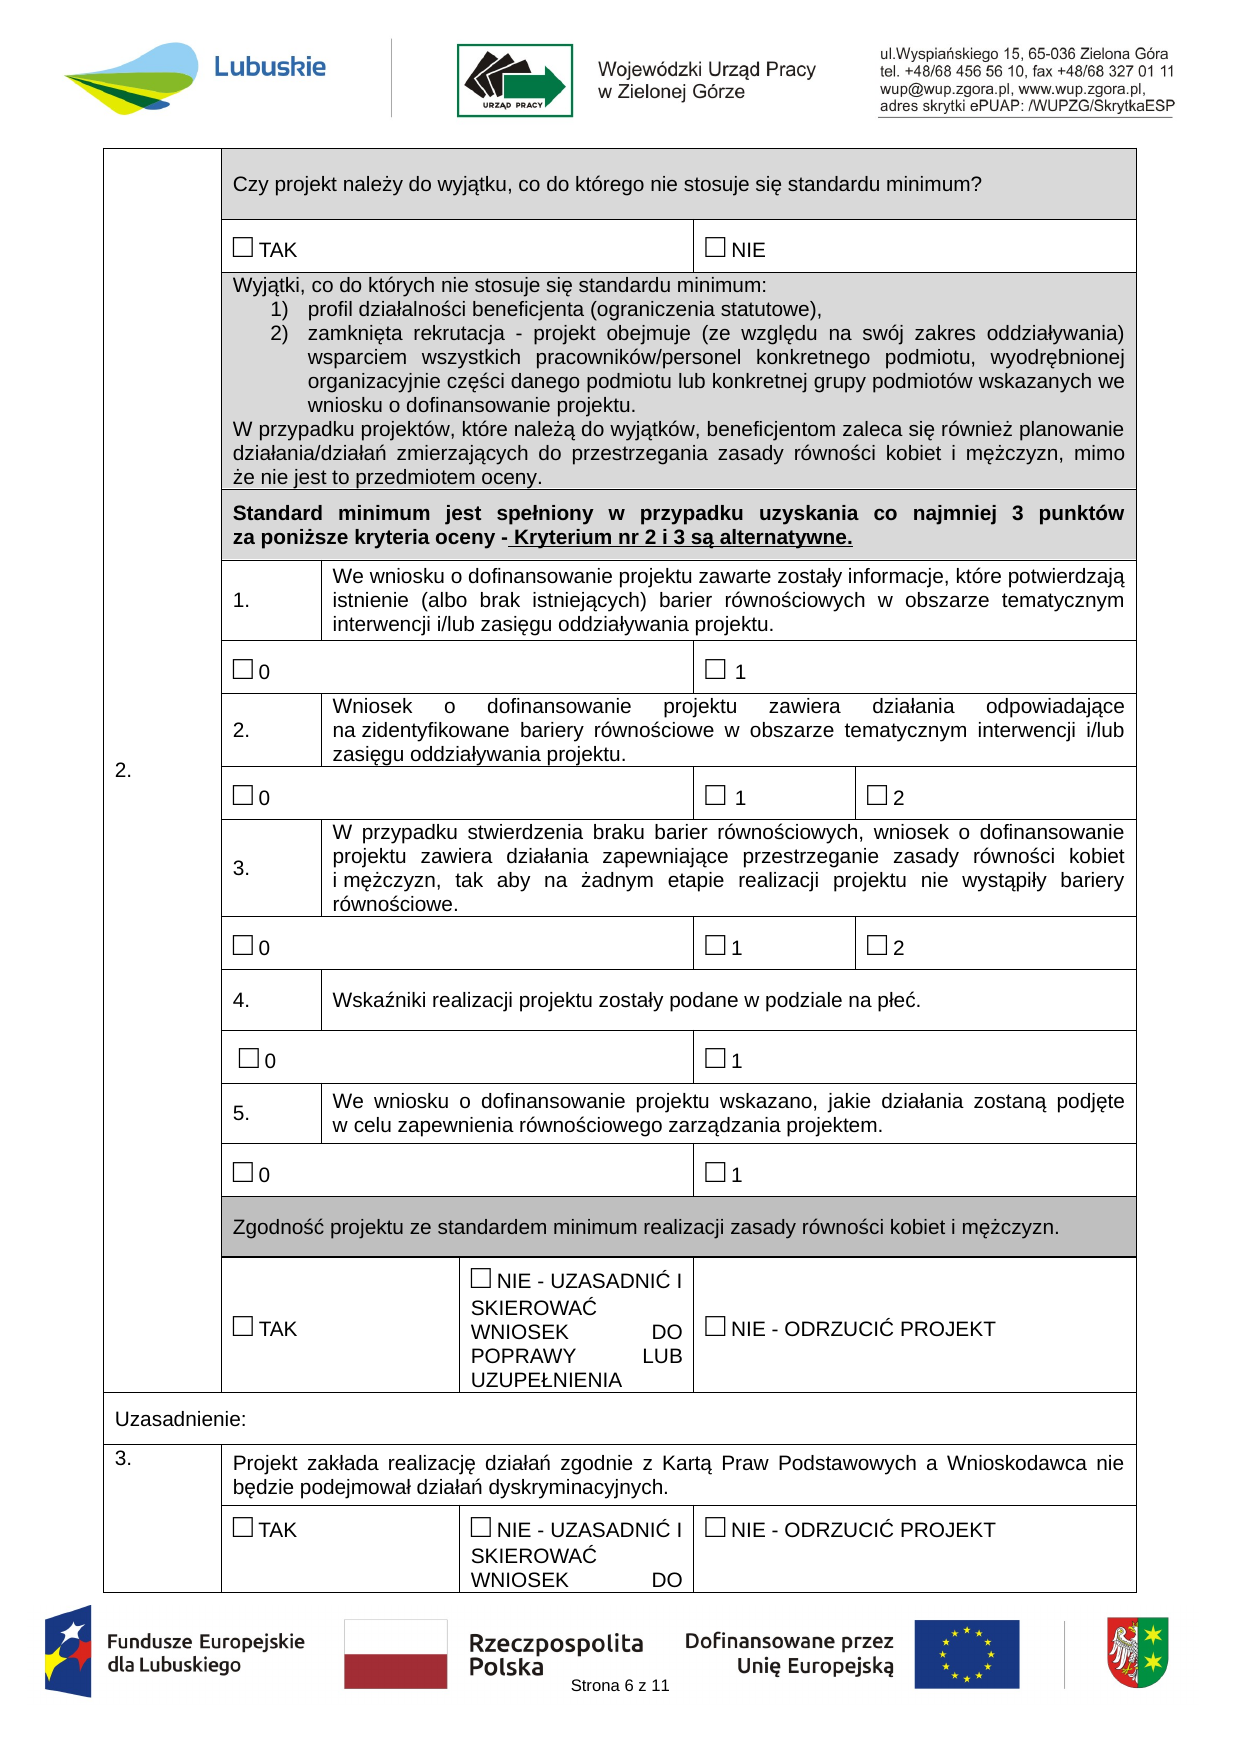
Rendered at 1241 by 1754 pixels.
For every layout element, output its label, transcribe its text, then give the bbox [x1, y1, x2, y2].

table_cell □ TAK [222, 1258, 459, 1392]
table_cell □ NIE - UZASADNIĆ I SKIEROWAĆ WNIOSEK DO POPRAWY LUB UZUPEŁNIENIA [460, 1258, 693, 1392]
table_cell W przypadku stwierdzenia braku barier równościowych, wniosek o dofinansowanie projektu zawiera działania zapewniające przestrzeganie zasady równości kobiet i mężczyzn, tak aby na żadnym etapie realizacji projektu nie wystąpiły bariery równościowe. [322, 820, 1136, 916]
table_cell □ TAK [222, 1506, 459, 1592]
table_cell 3. [222, 820, 321, 916]
table_cell □ 2 [856, 767, 1136, 819]
table_cell □ 1 [694, 1144, 1136, 1196]
table_cell □ 1 [694, 767, 855, 819]
table_cell We wniosku o dofinansowanie projektu wskazano, jakie działania zostaną podjęte w celu zapewnienia równościowego zarządzania projektem. [322, 1084, 1136, 1143]
table_cell Zgodność projektu ze standardem minimum realizacji zasady równości kobiet i mężczyzn. [222, 1197, 1136, 1256]
table_cell □ NIE [694, 220, 1136, 272]
table_cell □ 0 [222, 917, 693, 969]
table_cell 4. [222, 970, 321, 1029]
table_cell □ 0 [222, 767, 693, 819]
table_cell 2. [104, 149, 221, 1392]
table_cell 5. [222, 1084, 321, 1143]
table_cell Uzasadnienie: [104, 1393, 1136, 1444]
picture [27, 1605, 1200, 1705]
table_cell □ NIE - ODRZUCIĆ PROJEKT [694, 1506, 1136, 1592]
table_cell □ NIE - ODRZUCIĆ PROJEKT [694, 1258, 1136, 1392]
table_cell □ 0 [222, 1031, 693, 1083]
table_cell We wniosku o dofinansowanie projektu zawarte zostały informacje, które potwierdzają istnienie (albo brak istniejących) barier równościowych w obszarze tematycznym interwencji i/lub zasięgu oddziaływania projektu. [322, 561, 1136, 640]
table_cell Standard minimum jest spełniony w przypadku uzyskania co najmniej 3 punktów za poniższe kryteria oceny - Kryterium nr 2 i 3 są alternatywne. [222, 490, 1136, 559]
table_cell 1. [222, 561, 321, 640]
table_cell □ 1 [694, 917, 855, 969]
table_cell □ 0 [222, 641, 693, 693]
table_cell □ 1 [694, 641, 1136, 693]
table_cell □ 0 [222, 1144, 693, 1196]
table_cell □ NIE - UZASADNIĆ I SKIEROWAĆ WNIOSEK DO POPRAWY LUB UZUPEŁNIENIA [460, 1506, 693, 1592]
table_cell 3. [104, 1445, 221, 1592]
table_cell □ TAK [222, 220, 693, 272]
table_cell 2. [222, 694, 321, 766]
table_cell Wyjątki, co do których nie stosuje się standardu minimum: profil działalności beneficjenta (ograniczenia statutowe), zamknięta rekrutacja - projekt obejmuje (ze względu na swój zakres oddziaływania) wsparciem wszystkich pracowników/personel konkretnego podmiotu, wyodrębnionej organizacyjnie części danego podmiotu lub konkretnej grupy podmiotów wskazanych we wniosku o dofinansowanie projektu. W przypadku projektów, które należą do wyjątków, beneficjentom zaleca się również planowanie działania/działań zmierzających do przestrzegania zasady równości kobiet i mężczyzn, mimo że nie jest to przedmiotem oceny. [222, 273, 1136, 488]
table_cell Wskaźniki realizacji projektu zostały podane w podziale na płeć. [322, 970, 1136, 1029]
table_cell Wniosek o dofinansowanie projektu zawiera działania odpowiadające na zidentyfikowane bariery równościowe w obszarze tematycznym interwencji i/lub zasięgu oddziaływania projektu. [322, 694, 1136, 766]
table_cell Czy projekt należy do wyjątku, co do którego nie stosuje się standardu minimum? [222, 149, 1136, 219]
picture [55, 31, 1185, 126]
table_cell □ 1 [694, 1031, 1136, 1083]
table_cell □ 2 [856, 917, 1136, 969]
table_cell Projekt zakłada realizację działań zgodnie z Kartą Praw Podstawowych a Wnioskodawca nie będzie podejmował działań dyskryminacyjnych. [222, 1445, 1136, 1504]
